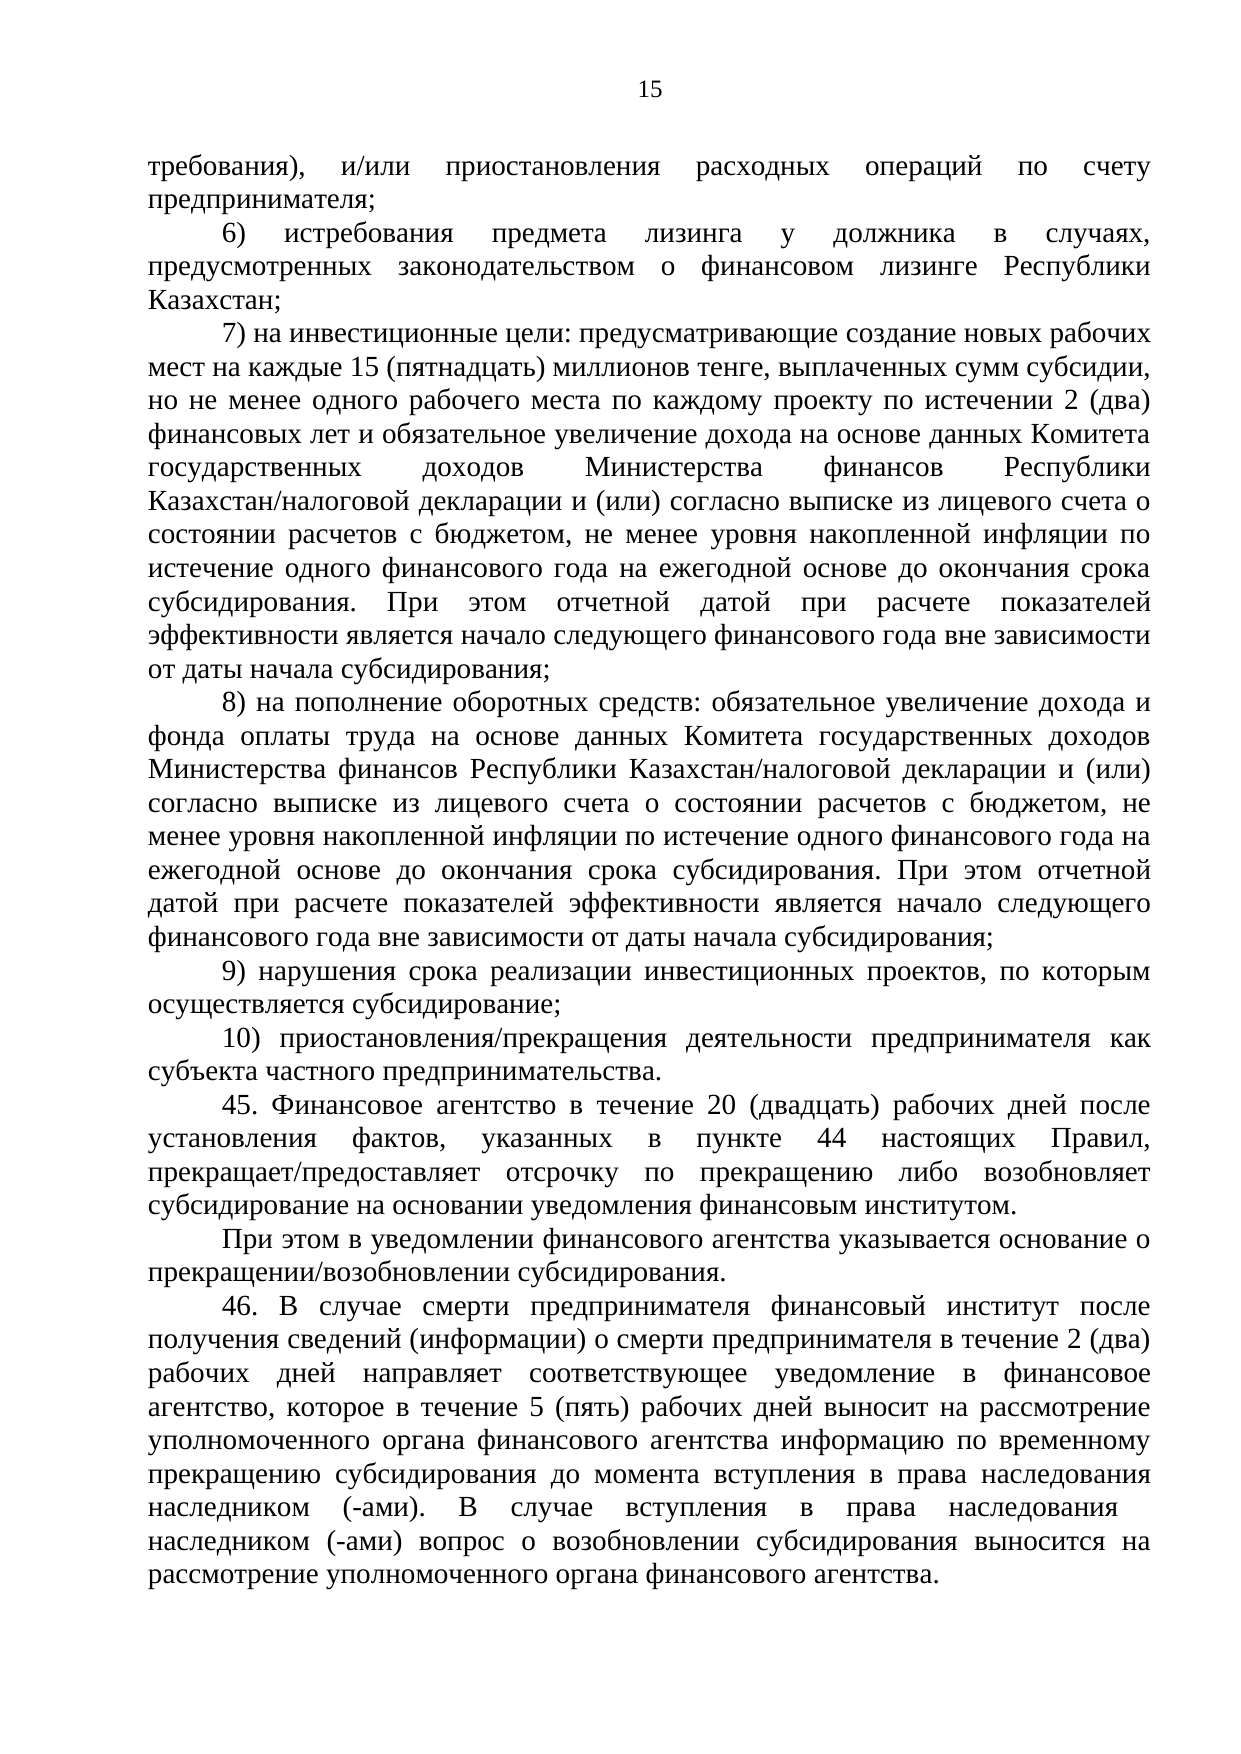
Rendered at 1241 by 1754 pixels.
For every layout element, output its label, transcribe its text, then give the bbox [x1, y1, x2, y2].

text 8) на пополнение оборотных средств: обязательное увеличение дохода и фонда оплаты труда на основе данных Комитета государственных доходов Министерства финансов Республики Казахстан/налоговой декларации и (или) согласно выписке из лицевого счета о состоянии расчетов с бюджетом, не менее уровня накопленной инфляции по истечение одного финансового года на ежегодной основе до окончания срока субсидирования. При этом отчетной датой при расчете показателей эффективности является начало следующего финансового года вне зависимости от даты начала субсидирования; [148, 684, 1152, 953]
text 45. Финансовое агентство в течение 20 (двадцать) рабочих дней после установления фактов, указанных в пункте 44 настоящих Правил, прекращает/предоставляет отсрочку по прекращению либо возобновляет субсидирование на основании уведомления финансовым институтом. [148, 1087, 1152, 1221]
text 9) нарушения срока реализации инвестиционных проектов, по которым осуществляется субсидирование; [148, 953, 1152, 1020]
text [148, 148, 1152, 215]
text 46. В случае смерти предпринимателя финансовый институт после получения сведений (информации) о смерти предпринимателя в течение 2 (два) рабочих дней направляет соответствующее уведомление в финансовое агентство, которое в течение 5 (пять) рабочих дней выносит на рассмотрение уполномоченного органа финансового агентства информацию по временному прекращению субсидирования до момента вступления в права наследования наследником (-ами). В случае вступления в права наследования наследником (-ами) вопрос о возобновлении субсидирования выносится на рассмотрение уполномоченного органа финансового агентства. [148, 1288, 1152, 1590]
text 6) истребования предмета лизинга у должника в случаях, предусмотренных законодательством о финансовом лизинге Республики Казахстан; [148, 215, 1152, 315]
text 7) на инвестиционные цели: предусматривающие создание новых рабочих мест на каждые 15 (пятнадцать) миллионов тенге, выплаченных сумм субсидии, но не менее одного рабочего места по каждому проекту по истечении 2 (два) финансовых лет и обязательное увеличение дохода на основе данных Комитета государственных доходов Министерства финансов Республики Казахстан/налоговой декларации и (или) согласно выписке из лицевого счета о состоянии расчетов с бюджетом, не менее уровня накопленной инфляции по истечение одного финансового года на ежегодной основе до окончания срока субсидирования. При этом отчетной датой при расчете показателей эффективности является начало следующего финансового года вне зависимости от даты начала субсидирования; [148, 315, 1152, 684]
text При этом в уведомлении финансового агентства указывается основание о прекращении/возобновлении субсидирования. [148, 1221, 1152, 1288]
text 10) приостановления/прекращения деятельности предпринимателя как субъекта частного предпринимательства. [148, 1020, 1152, 1087]
